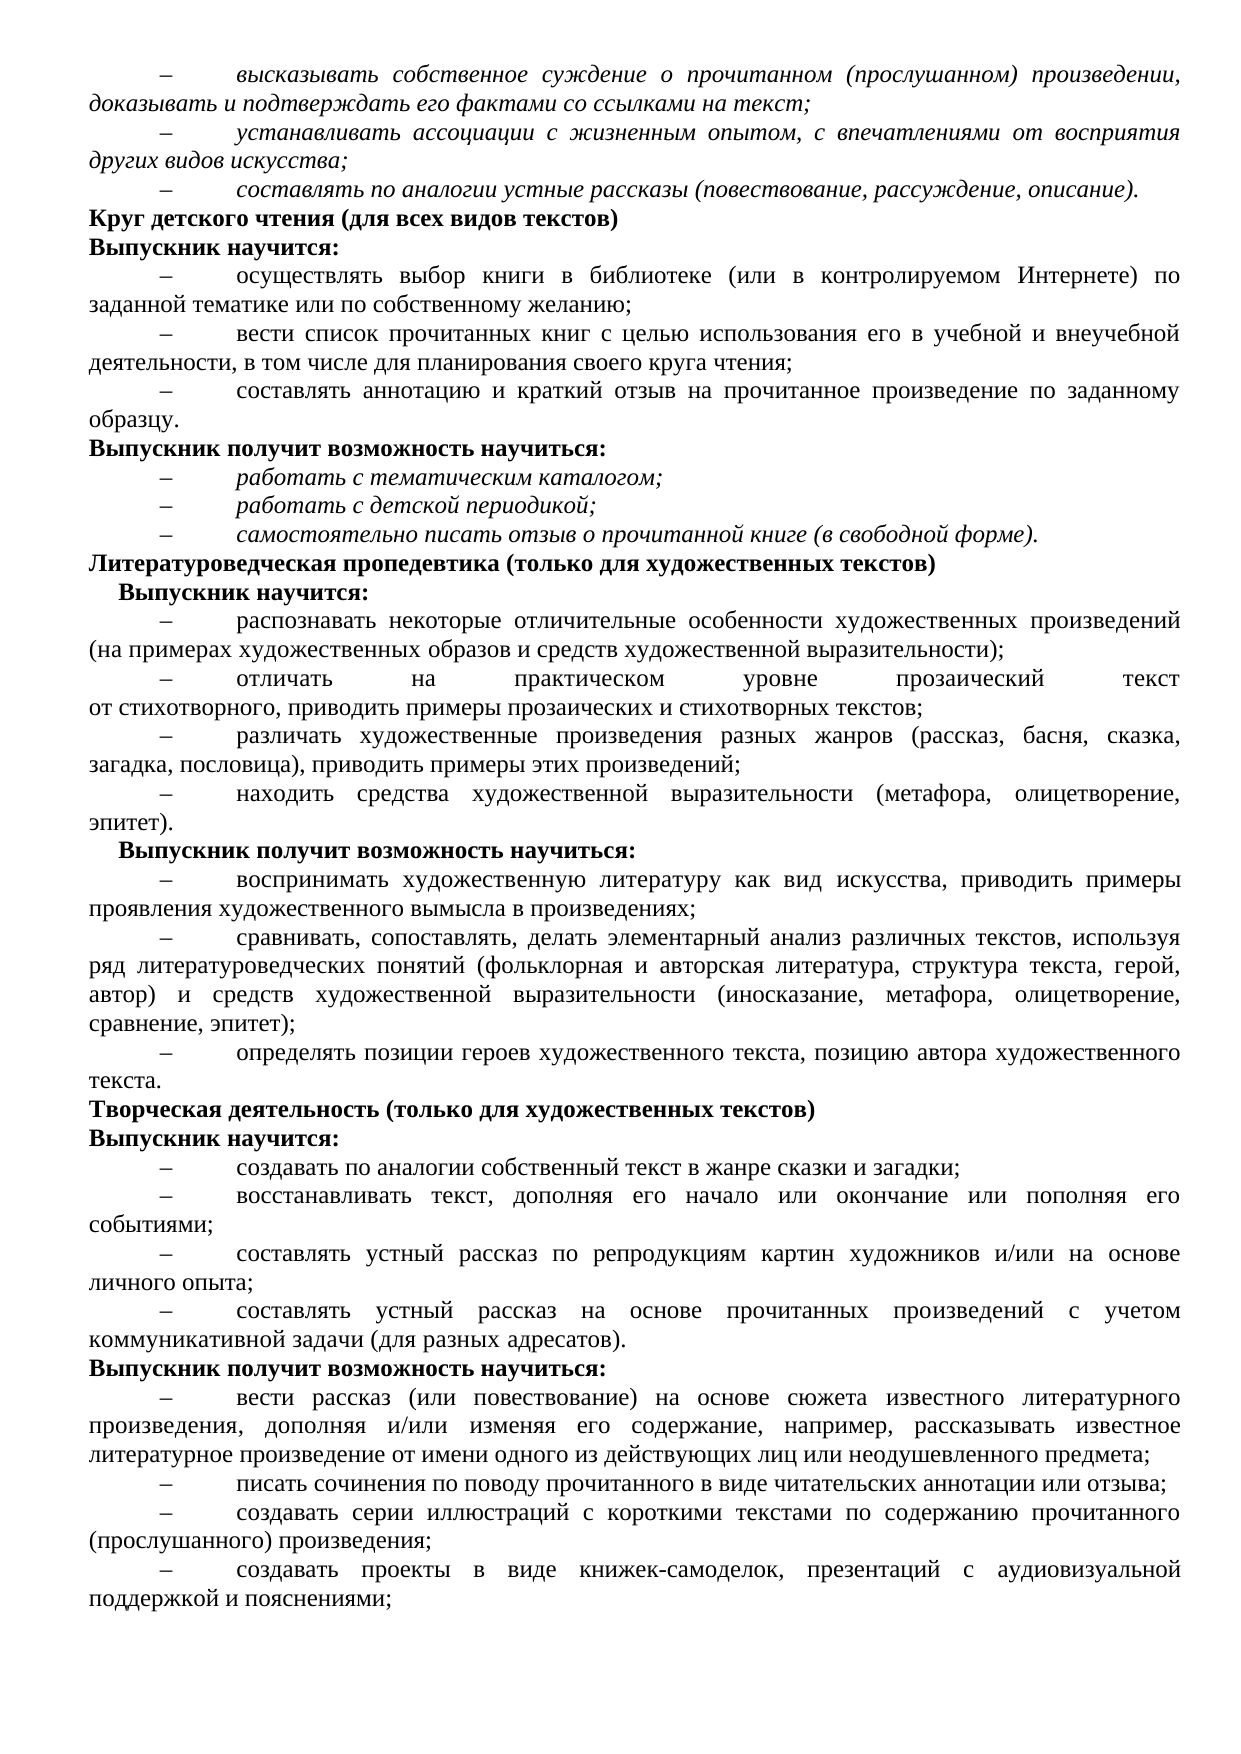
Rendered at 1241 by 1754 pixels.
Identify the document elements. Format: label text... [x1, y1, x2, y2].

text отличать на практическом уровне прозаический текст от стихотворного, приводить примеры прозаических и стихотворных текстов; [89, 663, 1181, 720]
text Выпускник получит возможность научиться: [89, 835, 1181, 864]
text составлять устный рассказ по репродукциям картин художников и/или на основе личного опыта; [89, 1238, 1181, 1295]
list Выпускник научится: [89, 1123, 1181, 1152]
text находить средства художественной выразительности (метафора, олицетворение, эпитет). [89, 778, 1181, 835]
text вести список прочитанных книг с целью использования его в учебной и внеучебной деятельности, в том числе для планирования своего круга чтения; [89, 318, 1181, 375]
text распознавать некоторые отличительные особенности художественных произведений (на примерах художественных образов и средств художественной выразительности); [89, 605, 1181, 663]
text вести рассказ (или повествование) на основе сюжета известного литературного произведения, дополняя и/или изменяя его содержание, например, рассказывать известное литературное произведение от имени одного из действующих лиц или неодушевленного предмета; [89, 1382, 1181, 1468]
text Выпускник научится: [89, 577, 1181, 605]
text Литературоведческая пропедевтика (только для художественных текстов) [89, 548, 1181, 577]
text Круг детского чтения (для всех видов текстов) [89, 203, 1181, 232]
text составлять устный рассказ на основе прочитанных произведений с учетом коммуникативной задачи (для разных адресатов). [89, 1295, 1181, 1353]
text устанавливать ассоциации с жизненным опытом, с впечатлениями от восприятия других видов искусства; [89, 117, 1181, 174]
text Творческая деятельность (только для художественных текстов) [89, 1094, 1181, 1123]
text работать с детской периодикой; [89, 490, 1181, 519]
text высказывать собственное суждение о прочитанном (прослушанном) произведении, доказывать и подтверждать его фактами со ссылками на текст; [89, 59, 1181, 117]
text создавать проекты в виде книжек-самоделок, презентаций с аудиовизуальной поддержкой и пояснениями; [89, 1554, 1181, 1612]
text составлять по аналогии устные рассказы (повествование, рассуждение, описание). [89, 174, 1181, 203]
text писать сочинения по поводу прочитанного в виде читательских аннотации или отзыва; [89, 1468, 1181, 1497]
list Выпускник получит возможность научиться: [89, 1353, 1181, 1382]
text различать художественные произведения разных жанров (рассказ, басня, сказка, загадка, пословица), приводить примеры этих произведений; [89, 720, 1181, 778]
text восстанавливать текст, дополняя его начало или окончание или пополняя его событиями; [89, 1180, 1181, 1238]
text воспринимать художественную литературу как вид искусства, приводить примеры проявления художественного вымысла в произведениях; [89, 864, 1181, 922]
text Выпускник получит возможность научиться: [89, 433, 1181, 462]
text работать с тематическим каталогом; [89, 462, 1181, 490]
text определять позиции героев художественного текста, позицию автора художественного текста. [89, 1037, 1181, 1094]
text Выпускник научится: [89, 232, 1181, 260]
text сравнивать, сопоставлять, делать элементарный анализ различных текстов, используя ряд литературоведческих понятий (фольклорная и авторская литература, структура текста, герой, автор) и средств художественной выразительности (иносказание, метафора, олицетворение, сравнение, эпитет); [89, 922, 1181, 1037]
text создавать по аналогии собственный текст в жанре сказки и загадки; [89, 1152, 1181, 1180]
text составлять аннотацию и краткий отзыв на прочитанное произведение по заданному образцу. [89, 375, 1181, 433]
text создавать серии иллюстраций с короткими текстами по содержанию прочитанного (прослушанного) произведения; [89, 1497, 1181, 1554]
text самостоятельно писать отзыв о прочитанной книге (в свободной форме). [89, 519, 1181, 548]
text осуществлять выбор книги в библиотеке (или в контролируемом Интернете) по заданной тематике или по собственному желанию; [89, 260, 1181, 318]
